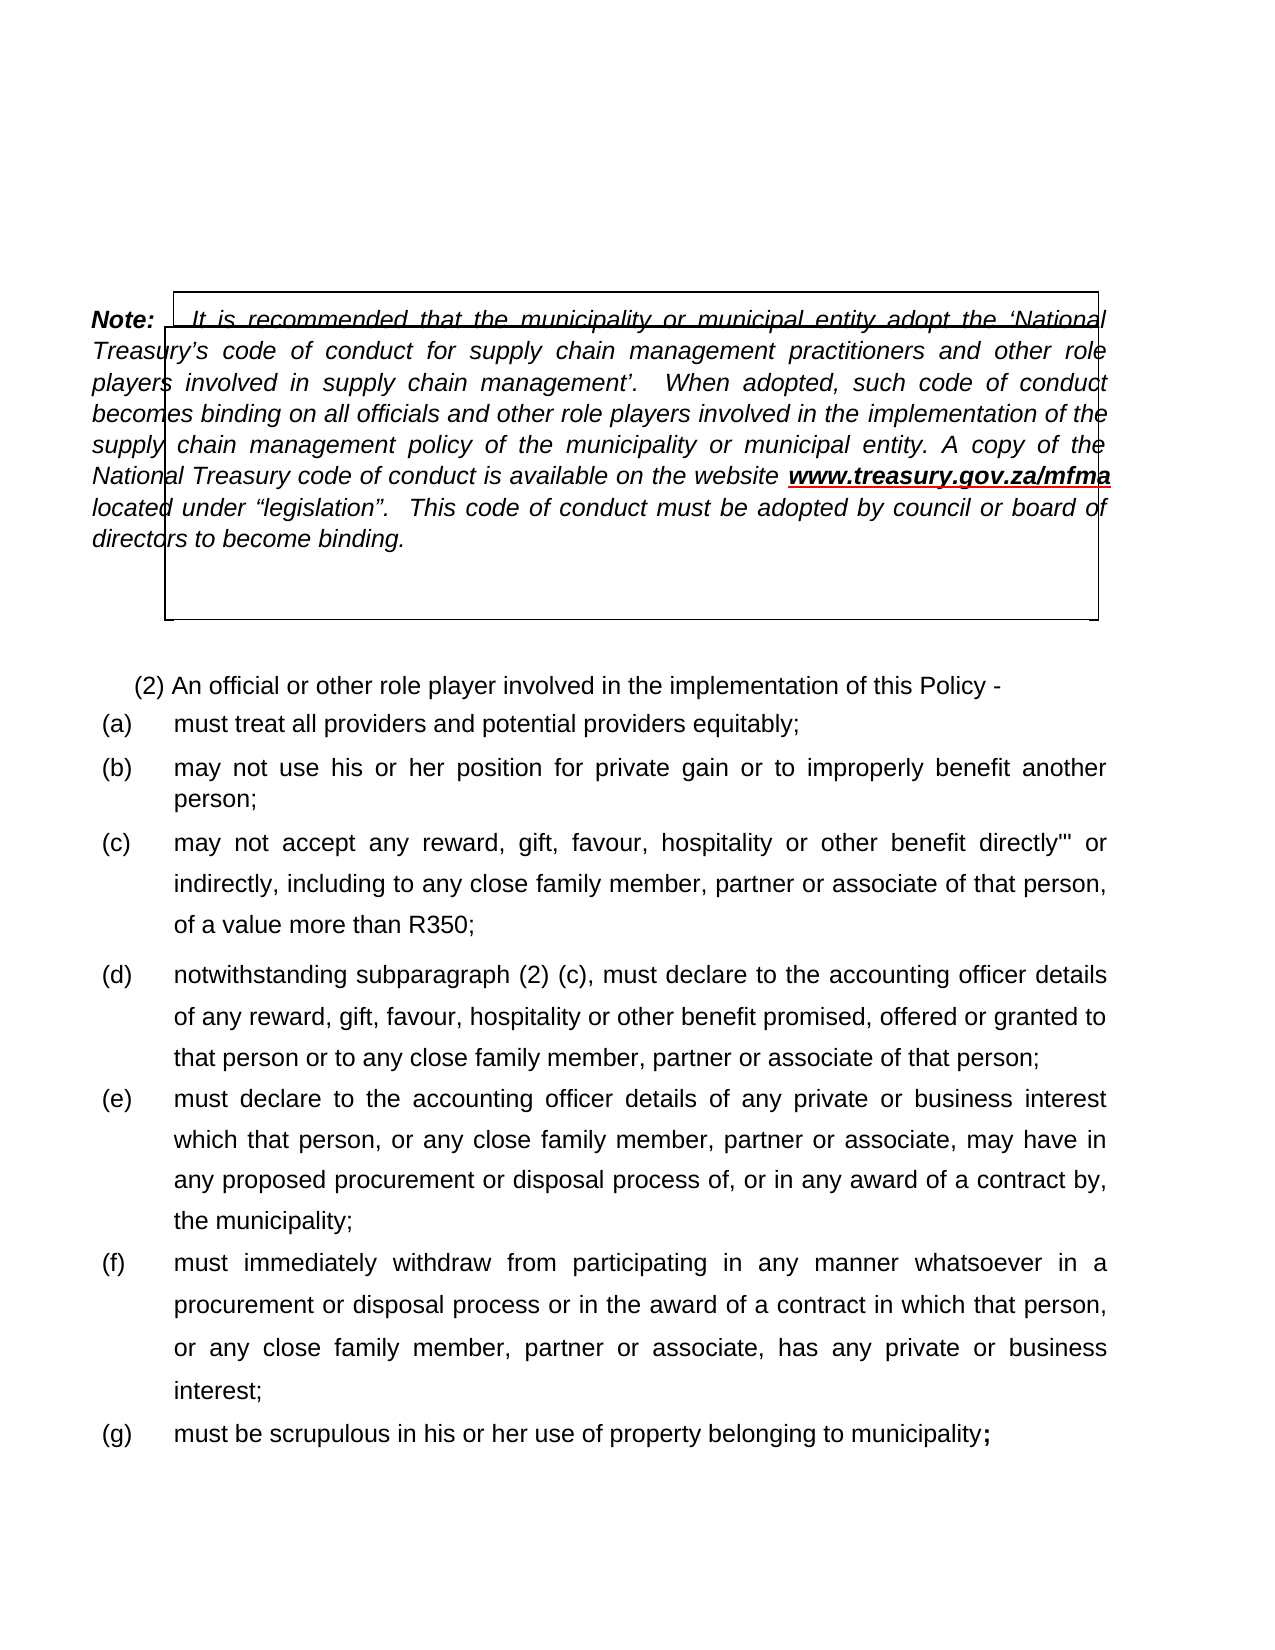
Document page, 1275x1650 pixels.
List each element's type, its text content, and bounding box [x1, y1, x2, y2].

list must treat all providers and potential providers equitably; [102, 709, 1109, 738]
list may not accept any reward, gift, favour, hospitality or other benefit directly'" or indirectly, including to any close family member, partner or associate of that person, of a value more than R350; [102, 828, 1109, 938]
text Note: It is recommended that the municipality or municipal entity adopt the ‘National Treasury’s code of conduct for supply chain management practitioners and other role players involved in supply chain management’. When adopted, such code of conduct becomes binding on all officials and other role players involved in the implementation of the supply chain management policy of the municipality or municipal entity. A copy of the National Treasury code of conduct is available on the website www.treasury.gov.za/mfma located under “legislation”. This code of conduct must be adopted by council or board of directors to become binding. [91, 305, 1111, 552]
list must declare to the accounting officer details of any private or business interest which that person, or any close family member, partner or associate, may have in any proposed procurement or disposal process of, or in any award of a contract by, the municipality; [102, 1084, 1109, 1235]
list must be scrupulous in his or her use of property belonging to municipality; [102, 1419, 1109, 1448]
text (2) An official or other role player involved in the implementation of this Policy - [92, 671, 1109, 700]
list may not use his or her position for private gain or to improperly benefit another person; [102, 753, 1109, 813]
list must immediately withdraw from participating in any manner whatsoever in a procurement or disposal process or in the award of a contract in which that person, or any close family member, partner or associate, has any private or business interest; [102, 1247, 1109, 1405]
list notwithstanding subparagraph (2) (c), must declare to the accounting officer details of any reward, gift, favour, hospitality or other benefit promised, offered or granted to that person or to any close family member, partner or associate of that person; [102, 960, 1109, 1071]
